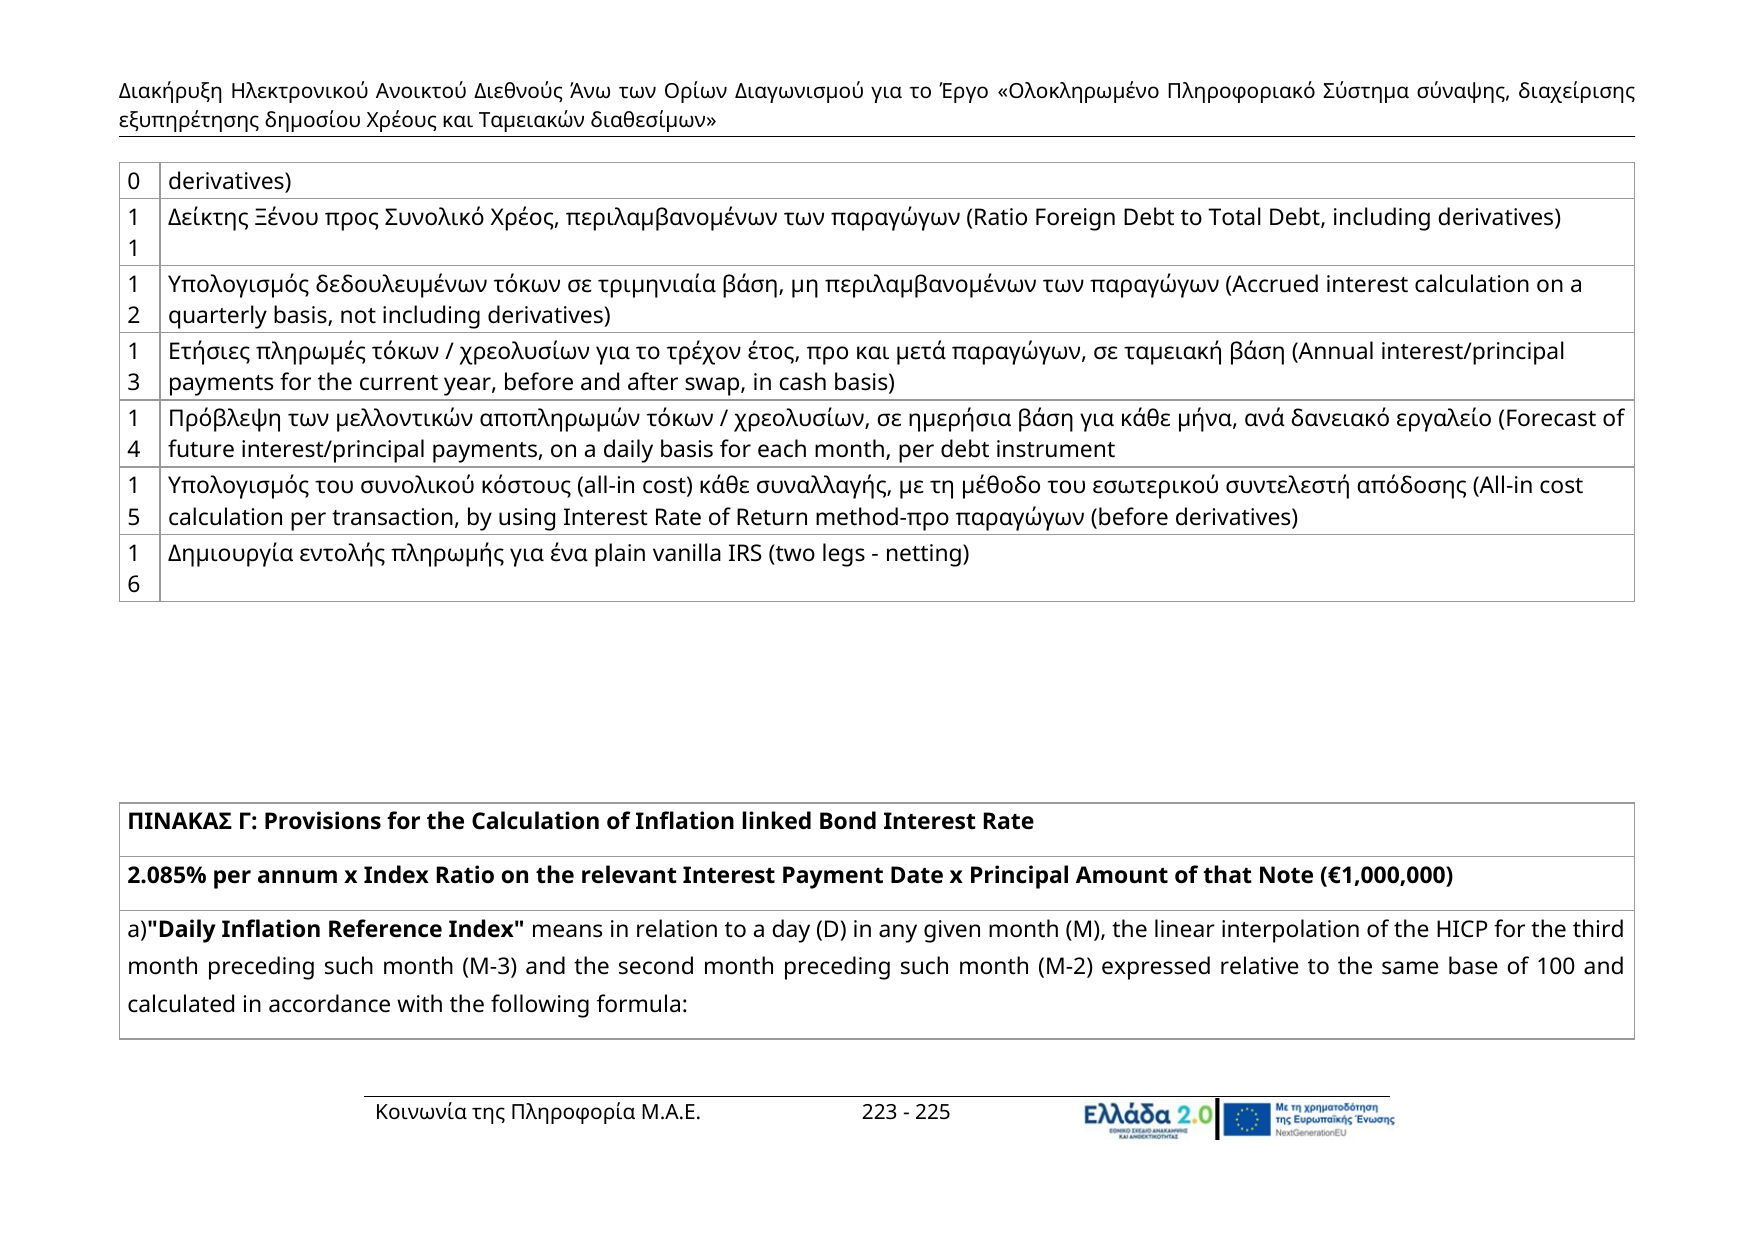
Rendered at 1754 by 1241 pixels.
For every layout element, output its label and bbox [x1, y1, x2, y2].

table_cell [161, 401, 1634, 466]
picture [1083, 1098, 1400, 1140]
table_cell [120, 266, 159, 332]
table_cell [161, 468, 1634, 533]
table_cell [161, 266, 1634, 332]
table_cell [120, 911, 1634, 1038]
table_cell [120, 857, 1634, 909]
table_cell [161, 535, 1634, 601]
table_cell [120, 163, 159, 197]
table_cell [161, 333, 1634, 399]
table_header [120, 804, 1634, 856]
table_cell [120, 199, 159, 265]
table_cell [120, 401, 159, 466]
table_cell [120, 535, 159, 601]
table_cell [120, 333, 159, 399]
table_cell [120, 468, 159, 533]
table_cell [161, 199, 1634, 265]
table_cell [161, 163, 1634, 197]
